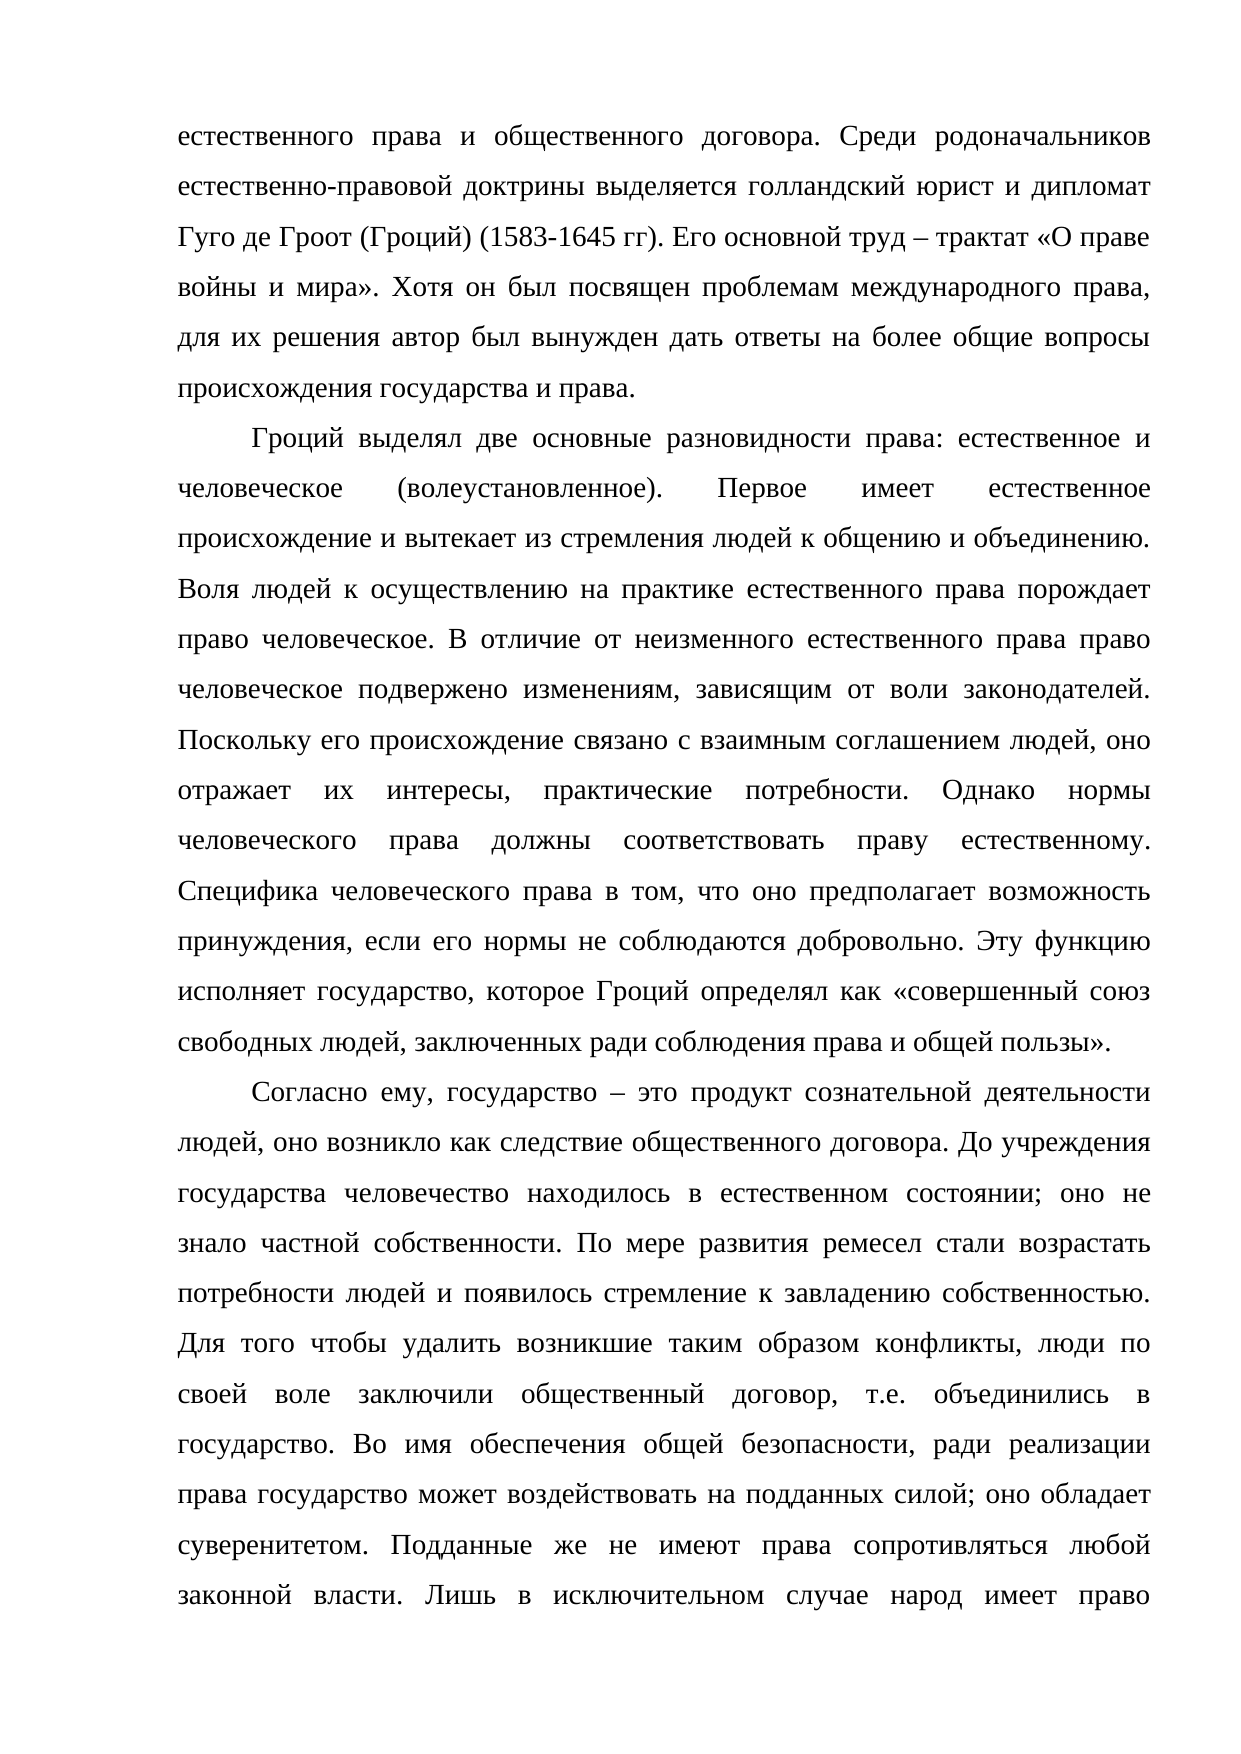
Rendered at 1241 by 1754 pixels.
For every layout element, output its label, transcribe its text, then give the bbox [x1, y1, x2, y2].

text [177, 118, 1152, 403]
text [177, 1074, 1152, 1611]
text Гроций выделял две основные разновидности права: естественное и человеческое (волеустановленное). Первое имеет естественное происхождение и вытекает из стремления людей к общению и объединению. Воля людей к осуществлению на практике естественного права порождает право человеческое. В отличие от неизменного естественного права право человеческое подвержено изменениям, зависящим от воли законодателей. Поскольку его происхождение связано с взаимным соглашением людей, оно отражает их интересы, практические потребности. Однако нормы человеческого права должны соответствовать праву естественному. Специфика человеческого права в том, что оно предполагает возможность принуждения, если его нормы не соблюдаются добровольно. Эту функцию исполняет государство, которое Гроций определял как «совершенный союз свободных людей, заключенных ради соблюдения права и общей пользы». [177, 420, 1152, 1057]
